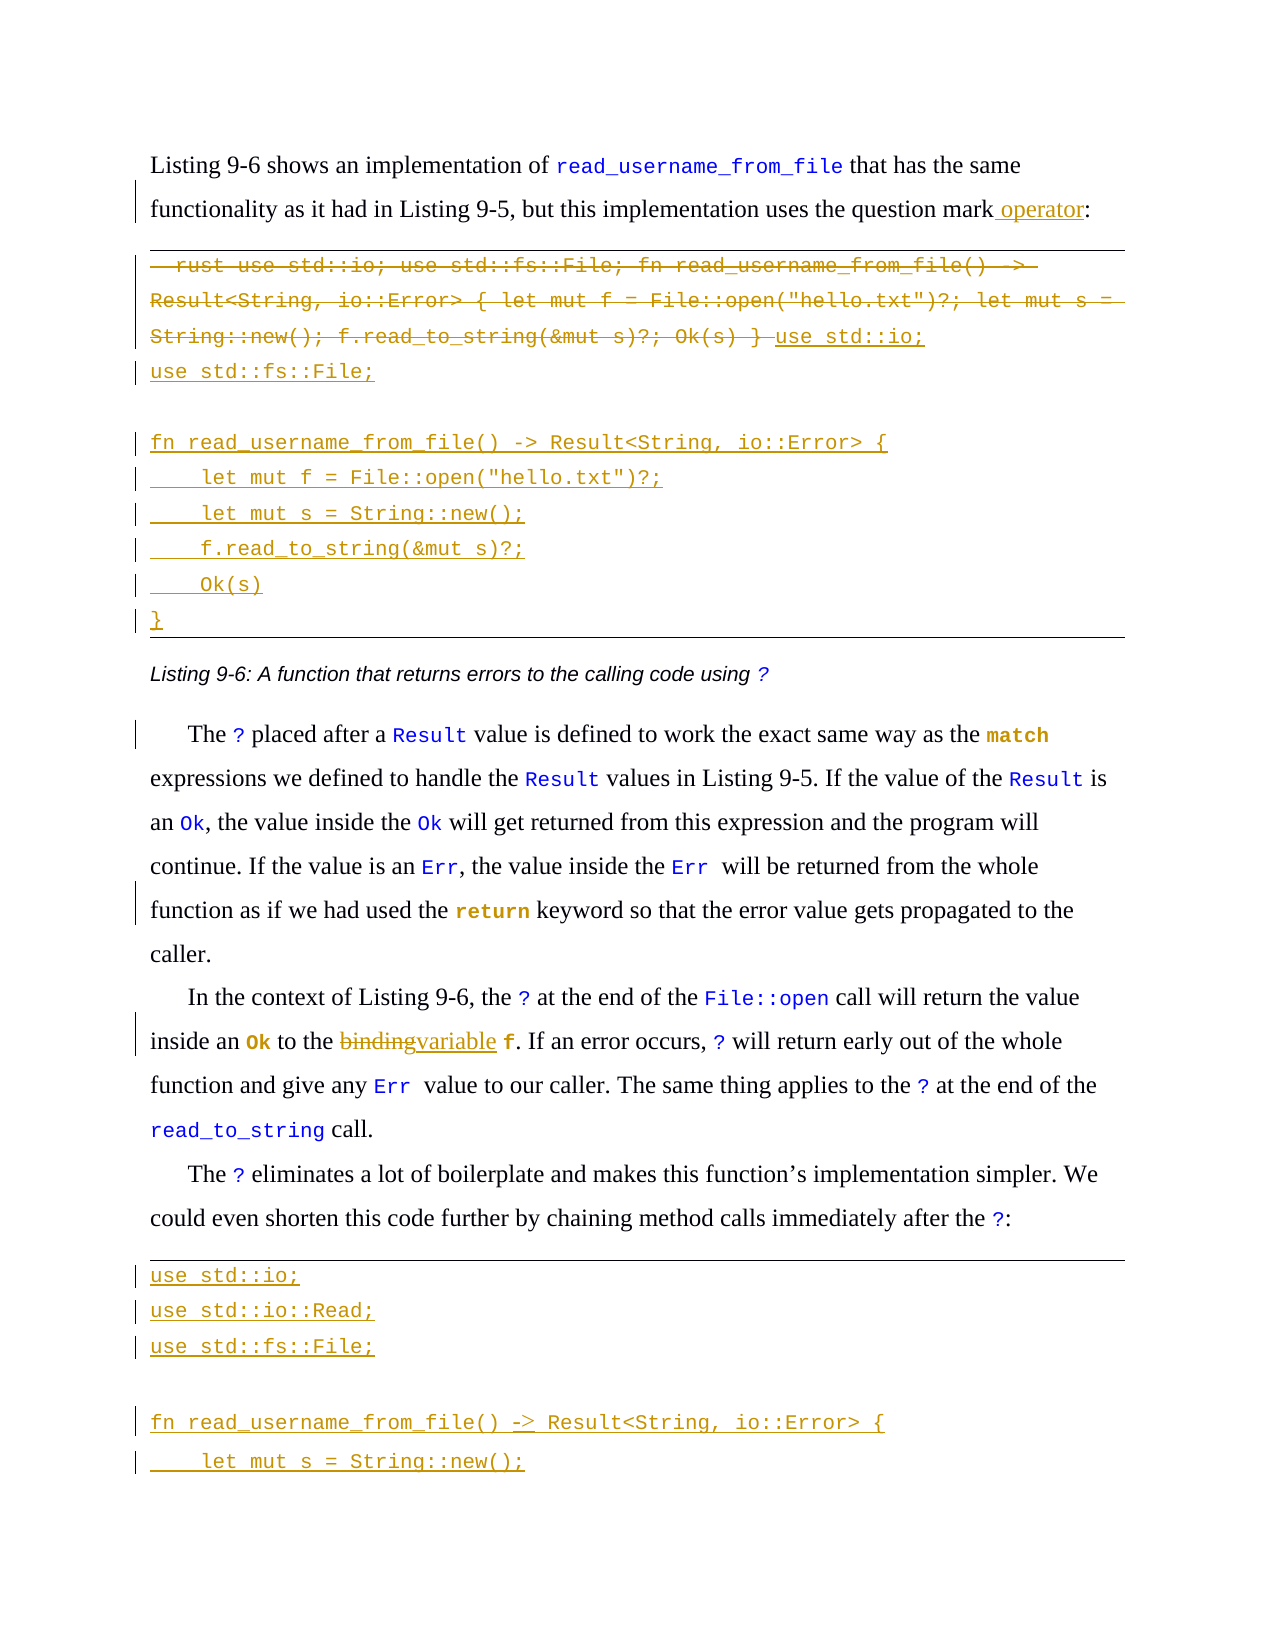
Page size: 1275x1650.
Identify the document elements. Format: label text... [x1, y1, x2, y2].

text Listing 9-6: A function that returns errors to the calling code using ? [150, 662, 1125, 688]
text The ? placed after a Result value is defined to work the exact same way as the match expressions we defined to handle the Result values in Listing 9-5. If the value of the Result is an Ok, the value inside the Ok will get returned from this expression and the program will continue. If the value is an Err, the value inside the Err will be returned from the whole function as if we had used the return keyword so that the error value gets propagated to the caller. [150, 719, 1125, 968]
text In the context of Listing 9-6, the ? at the end of the File::open call will return the value inside an Ok to the f. If an error occurs, ? will return early out of the whole function and give any Err value to our caller. The same thing applies to the ? at the end of the read_to_string call. [150, 982, 1125, 1144]
text Listing 9-6 shows an implementation of read_username_from_file that has the same functionality as it had in Listing 9-5, but this implementation uses the question mark: [150, 150, 1125, 223]
text The ? eliminates a lot of boilerplate and makes this function’s implementation simpler. We could even shorten this code further by chaining method calls immediately after the ?: [150, 1159, 1125, 1232]
